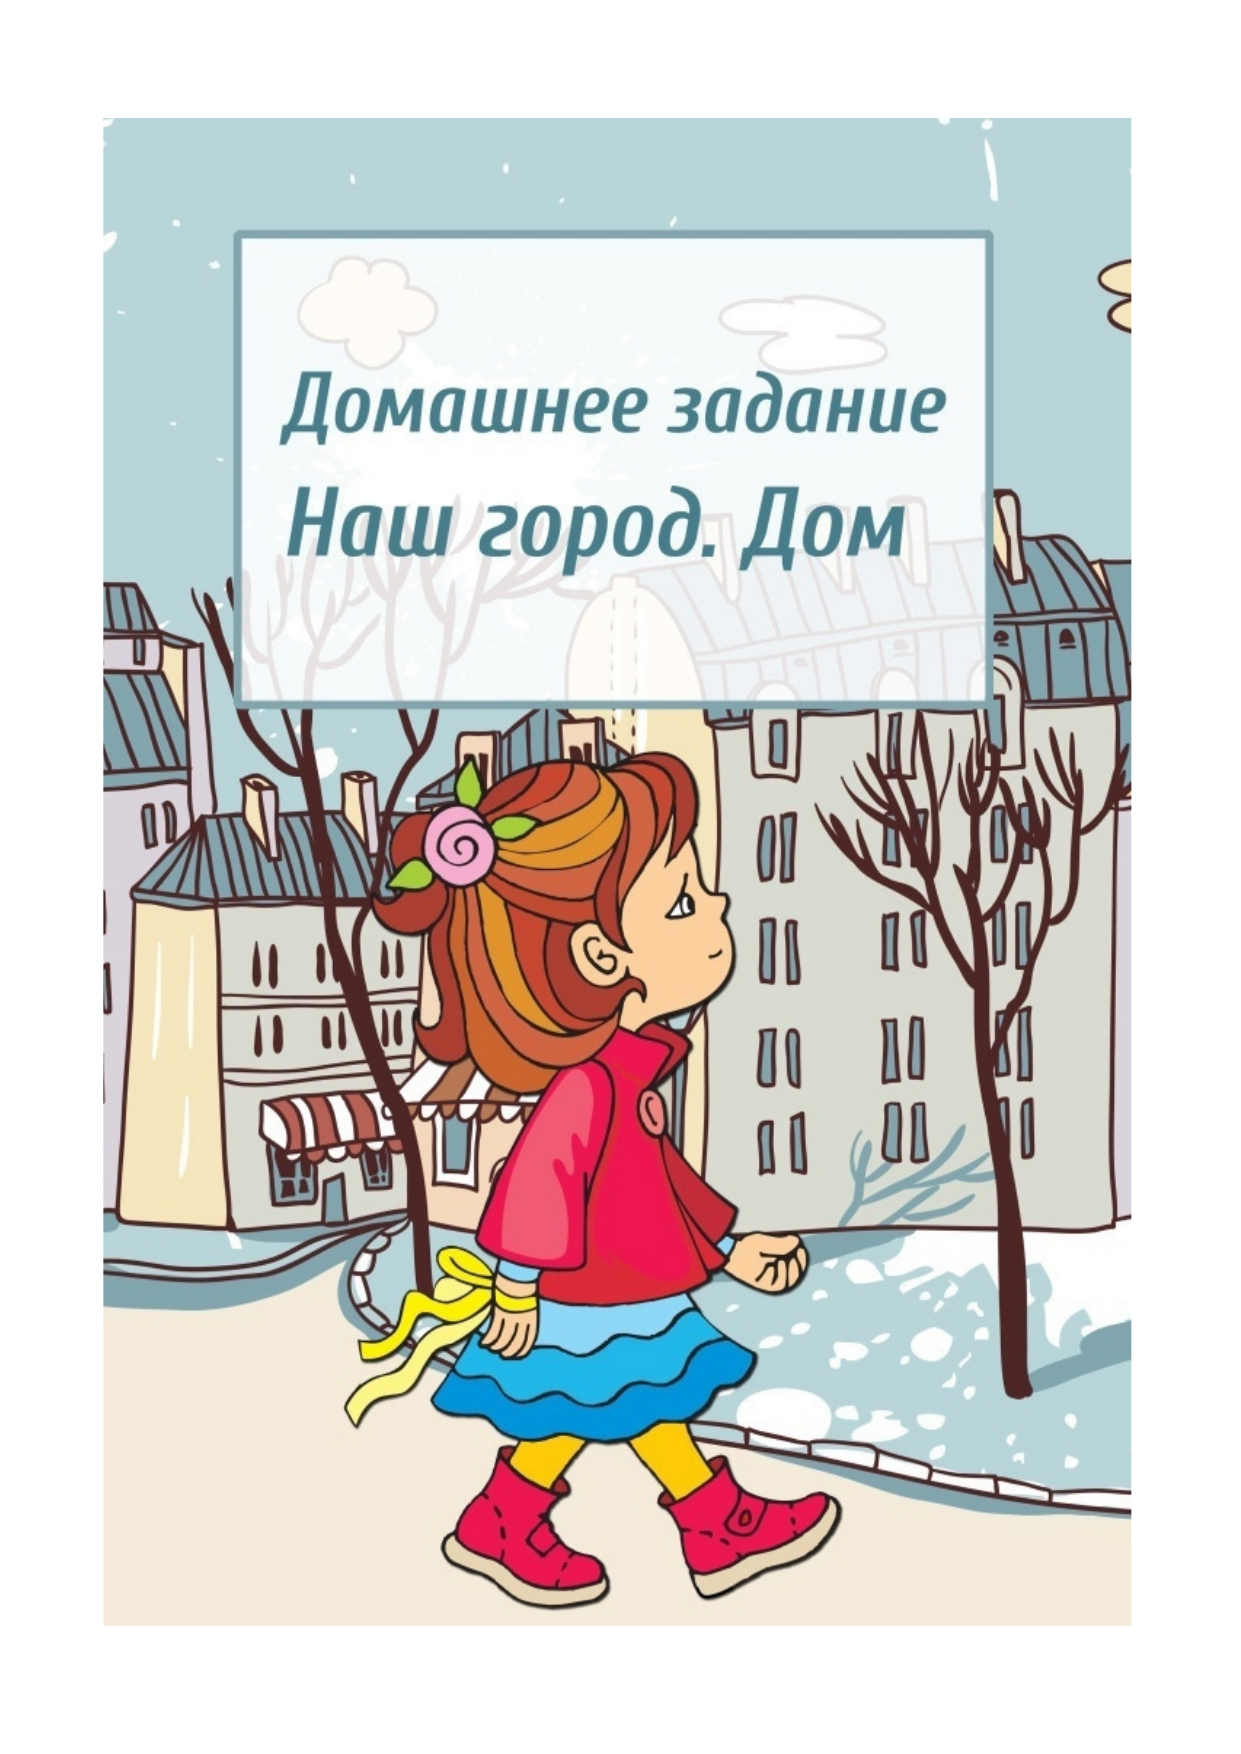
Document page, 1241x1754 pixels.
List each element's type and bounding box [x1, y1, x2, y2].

picture [103, 118, 1132, 1626]
